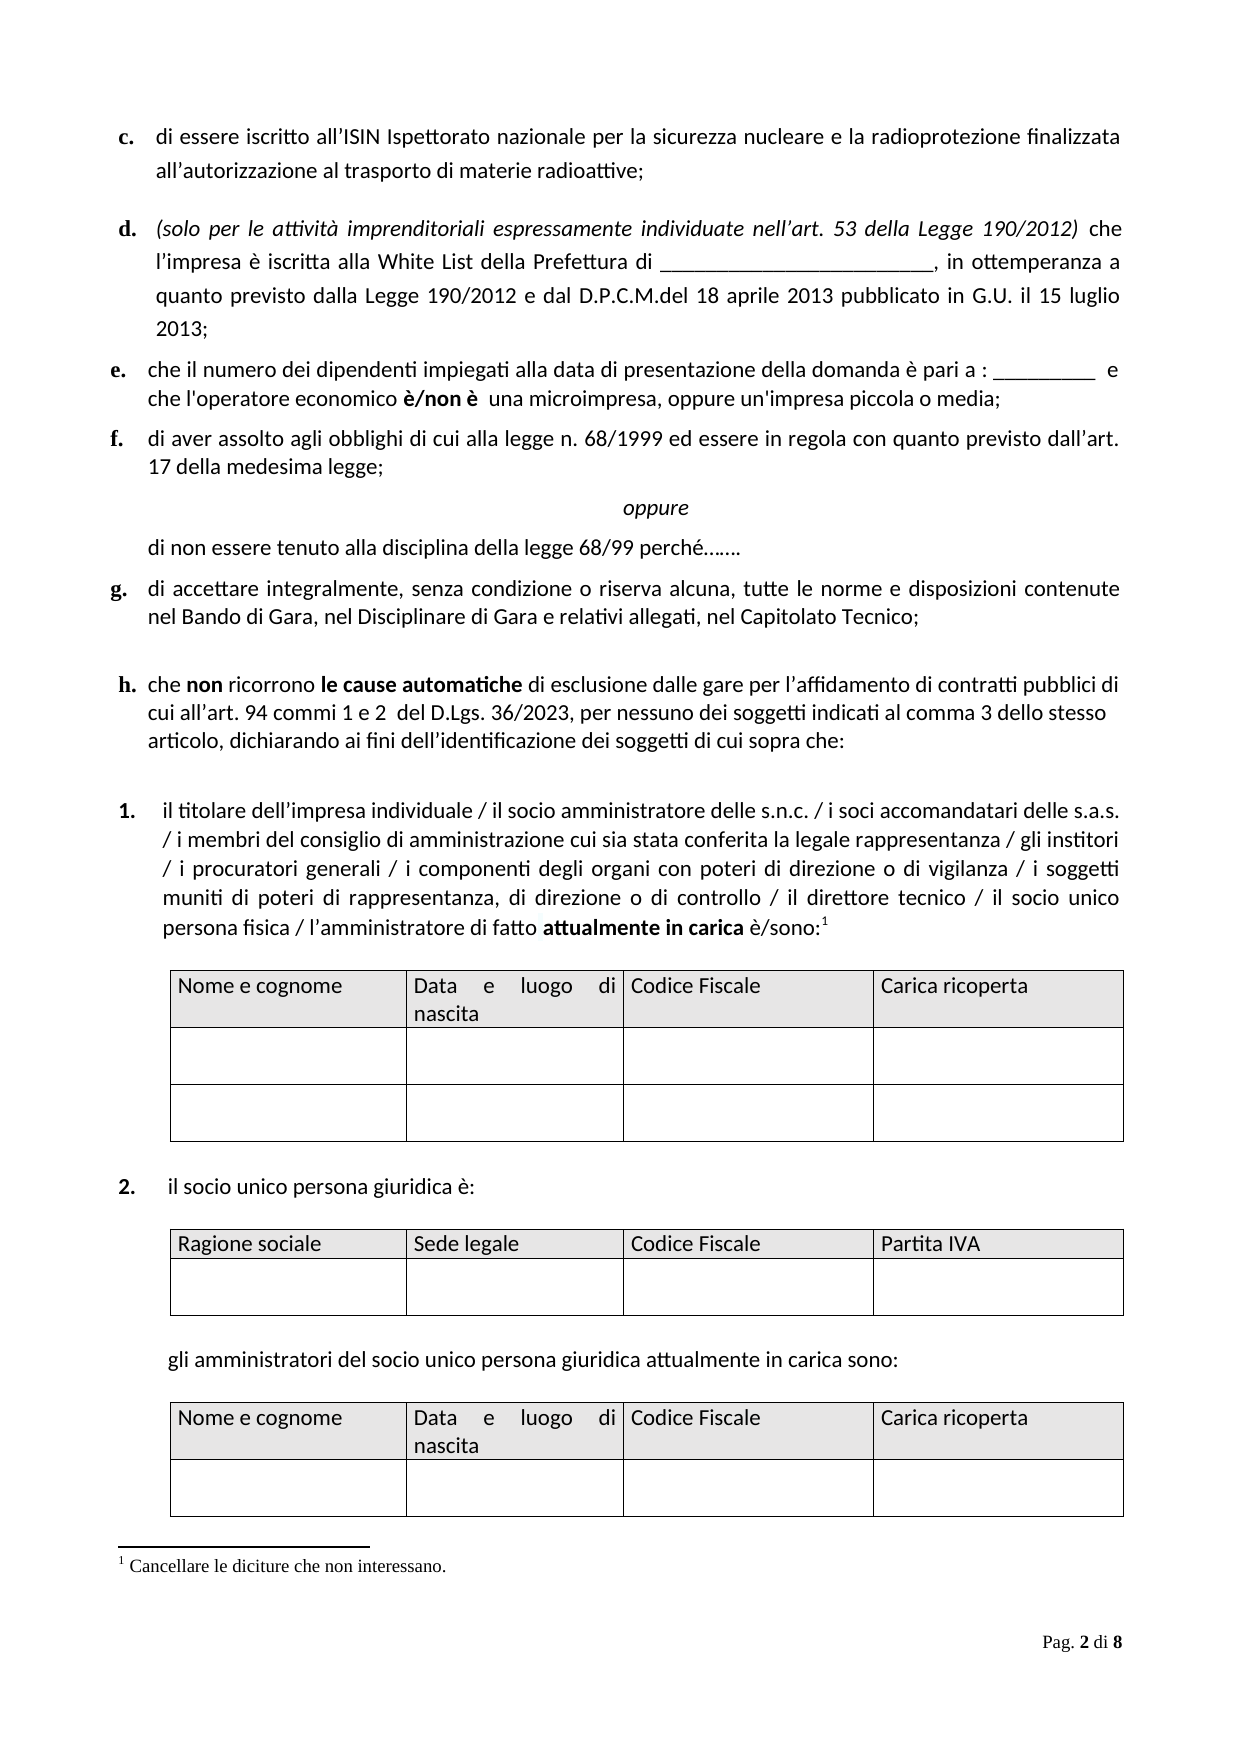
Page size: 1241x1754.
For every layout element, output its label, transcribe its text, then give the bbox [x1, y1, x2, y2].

table_cell [407, 1028, 623, 1084]
table_header Nome e cognome [171, 1403, 406, 1459]
table_header Codice Fiscale [624, 1230, 873, 1258]
table_cell [624, 1460, 873, 1516]
table_cell [407, 1085, 623, 1141]
table_header Ragione sociale [171, 1230, 406, 1258]
table_cell [171, 1259, 406, 1315]
table_cell [624, 1028, 873, 1084]
list di accettare integralmente, senza condizione o riserva alcuna, tutte le norme e disposizioni contenute nel Bando di Gara, nel Disciplinare di Gara e relativi allegati, nel Capitolato Tecnico; [110, 574, 1122, 630]
text di non essere tenuto alla disciplina della legge 68/99 perché……. [148, 533, 1122, 561]
table_cell [407, 1460, 623, 1516]
table_header Codice Fiscale [624, 1403, 873, 1459]
table_cell [874, 1259, 1123, 1315]
table_header Data e luogo di nascita [407, 1403, 623, 1459]
table_cell [624, 1085, 873, 1141]
table_header Nome e cognome [171, 971, 406, 1027]
table_header Codice Fiscale [624, 971, 873, 1027]
list (solo per le attività imprenditoriali espressamente individuate nell’art. 53 della Legge 190/2012) che l’impresa è iscritta alla White List della Prefettura di ________________________, in ottemperanza a quanto previsto dalla Legge 190/2012 e dal D.P.C.M.del 18 aprile 2013 pubblicato in G.U. il 15 luglio 2013; [118, 210, 1122, 343]
table_cell [624, 1259, 873, 1315]
list che il numero dei dipendenti impiegati alla data di presentazione della domanda è pari a : _________ e che l'operatore economico è/non è una microimpresa, oppure un'impresa piccola o media; [110, 356, 1122, 412]
table_cell [407, 1259, 623, 1315]
list il socio unico persona giuridica è: [118, 1171, 1122, 1201]
table_header Carica ricoperta [874, 971, 1123, 1027]
list che non ricorrono le cause automatiche di esclusione dalle gare per l’affidamento di contratti pubblici di cui all’art. 94 commi 1 e 2 del D.Lgs. 36/2023, per nessuno dei soggetti indicati al comma 3 dello stesso articolo, dichiarando ai fini dell’identificazione dei soggetti di cui sopra che: [118, 670, 1122, 754]
table_cell [171, 1460, 406, 1516]
text gli amministratori del socio unico persona giuridica attualmente in carica sono: [118, 1344, 1122, 1373]
text oppure [192, 493, 1122, 521]
list il titolare dell’impresa individuale / il socio amministratore delle s.n.c. / i soci accomandatari delle s.a.s. / i membri del consiglio di amministrazione cui sia stata conferita la legale rappresentanza / gli institori / i procuratori generali / i componenti degli organi con poteri di direzione o di vigilanza / i soggetti muniti di poteri di rappresentanza, di direzione o di controllo / il direttore tecnico / il socio unico persona fisica / l’amministratore di fatto attualmente in carica è/sono: [118, 795, 1122, 941]
table_cell [171, 1028, 406, 1084]
table_cell [874, 1460, 1123, 1516]
table_header Carica ricoperta [874, 1403, 1123, 1459]
table_header Data e luogo di nascita [407, 971, 623, 1027]
table_cell [874, 1085, 1123, 1141]
table_header Partita IVA [874, 1230, 1123, 1258]
list di essere iscritto all’ISIN Ispettorato nazionale per la sicurezza nucleare e la radioprotezione finalizzata all’autorizzazione al trasporto di materie radioattive; [118, 118, 1122, 185]
table_header Sede legale [407, 1230, 623, 1258]
list di aver assolto agli obblighi di cui alla legge n. 68/1999 ed essere in regola con quanto previsto dall’art. 17 della medesima legge; [110, 424, 1122, 480]
table_cell [171, 1085, 406, 1141]
table_cell [874, 1028, 1123, 1084]
